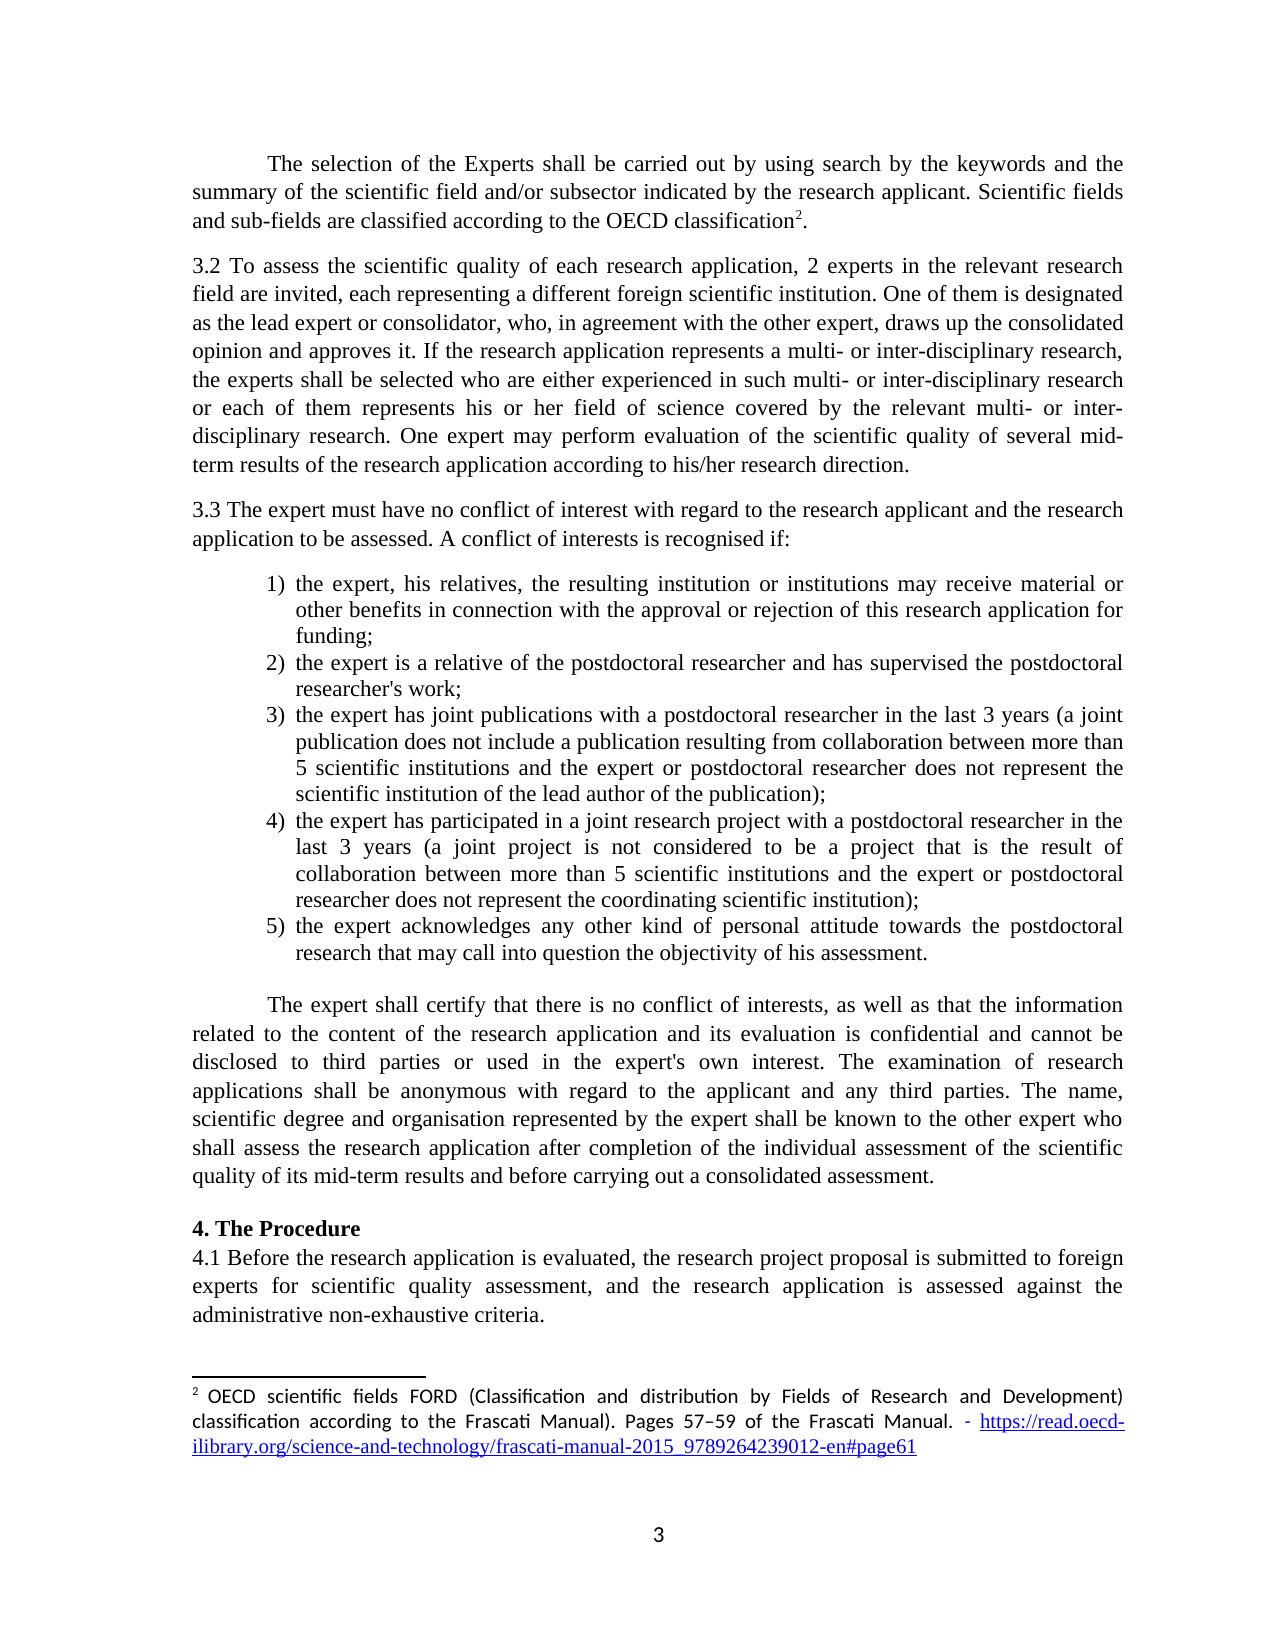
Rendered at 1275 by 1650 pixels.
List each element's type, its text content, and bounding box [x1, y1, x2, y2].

text The expert shall certify that there is no conflict of interests, as well as that the information related to the content of the research application and its evaluation is confidential and cannot be disclosed to third parties or used in the expert's own interest. The examination of research applications shall be anonymous with regard to the applicant and any third parties. The name, scientific degree and organisation represented by the expert shall be known to the other expert who shall assess the research application after completion of the individual assessment of the scientific quality of its mid-term results and before carrying out a consolidated assessment. [192, 991, 1125, 1188]
list the expert, his relatives, the resulting institution or institutions may receive material or other benefits in connection with the approval or rejection of this research application for funding; [266, 570, 1125, 649]
text The selection of the Experts shall be carried out by using search by the keywords and the summary of the scientific field and/or subsector indicated by the research applicant. Scientific fields and sub-fields are classified according to the OECD classification. [192, 150, 1125, 233]
list the expert has participated in a joint research project with a postdoctoral researcher in the last 3 years (a joint project is not considered to be a project that is the result of collaboration between more than 5 scientific institutions and the expert or postdoctoral researcher does not represent the coordinating scientific institution); [266, 807, 1125, 912]
text 4.1 Before the research application is evaluated, the research project proposal is submitted to foreign experts for scientific quality assessment, and the research application is assessed against the administrative non-exhaustive criteria. [192, 1244, 1125, 1327]
list the expert is a relative of the postdoctoral researcher and has supervised the postdoctoral researcher's work; [266, 649, 1125, 701]
list the expert has joint publications with a postdoctoral researcher in the last 3 years (a joint publication does not include a publication resulting from collaboration between more than 5 scientific institutions and the expert or postdoctoral researcher does not represent the scientific institution of the lead author of the publication); [266, 701, 1125, 807]
subtitle 4. The Procedure [192, 1215, 1125, 1242]
list the expert acknowledges any other kind of personal attitude towards the postdoctoral research that may call into question the objectivity of his assessment. [266, 912, 1125, 965]
text 3.3 The expert must have no conflict of interest with regard to the research applicant and the research application to be assessed. A conflict of interests is recognised if: [192, 496, 1125, 551]
text 3.2 To assess the scientific quality of each research application, 2 experts in the relevant research field are invited, each representing a different foreign scientific institution. One of them is designated as the lead expert or consolidator, who, in agreement with the other expert, draws up the consolidated opinion and approves it. If the research application represents a multi- or inter-disciplinary research, the experts shall be selected who are either experienced in such multi- or inter-disciplinary research or each of them represents his or her field of science covered by the relevant multi- or inter-disciplinary research. One expert may perform evaluation of the scientific quality of several mid-term results of the research application according to his/her research direction. [192, 252, 1125, 477]
